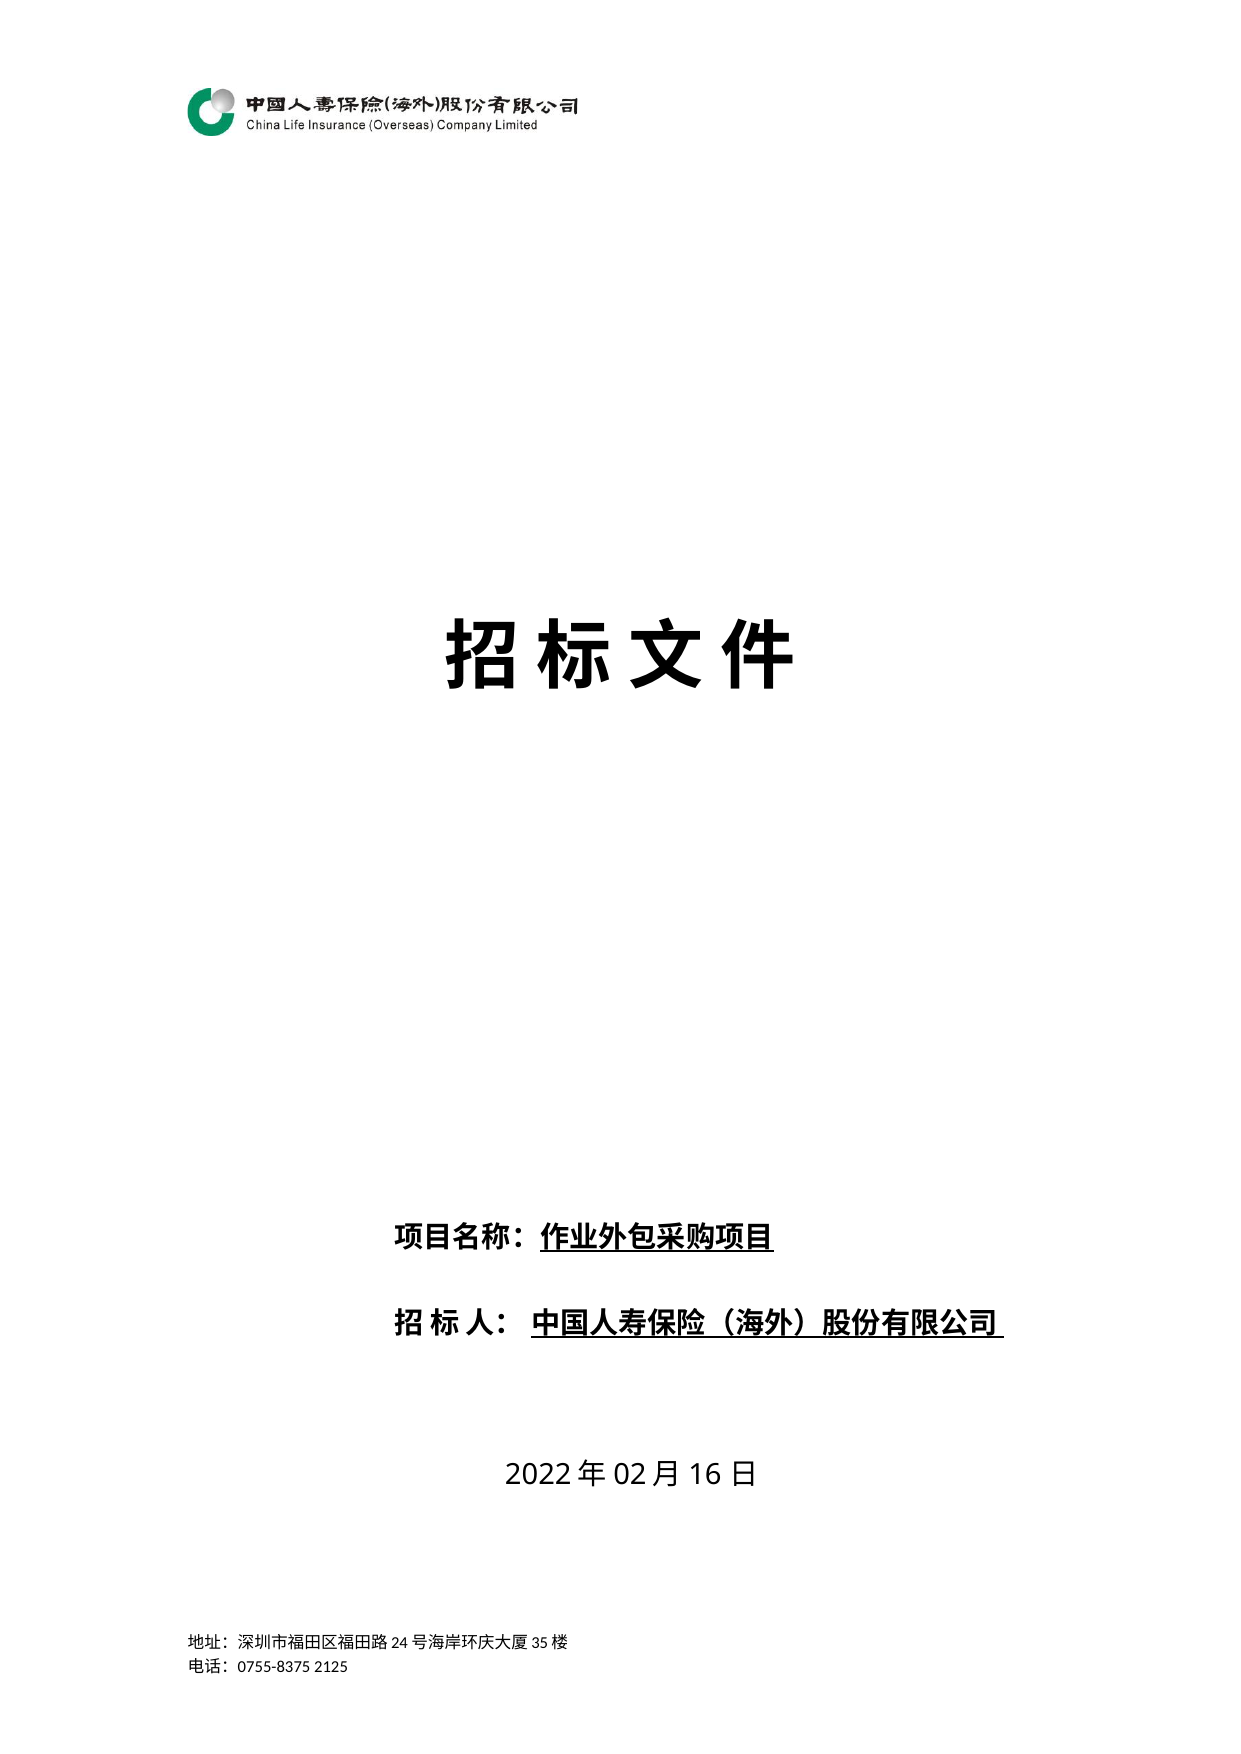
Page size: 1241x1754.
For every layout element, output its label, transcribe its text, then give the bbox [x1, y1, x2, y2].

picture [187, 88, 578, 136]
text 项目名称：作业外包采购项目 [394, 1202, 1053, 1267]
text 招 标 人： 中国人寿保险（海外）股份有限公司 [394, 1288, 1053, 1353]
text 招 标 文 件 [187, 584, 1053, 714]
text 2022年 02月 16 日 [187, 1439, 1053, 1504]
